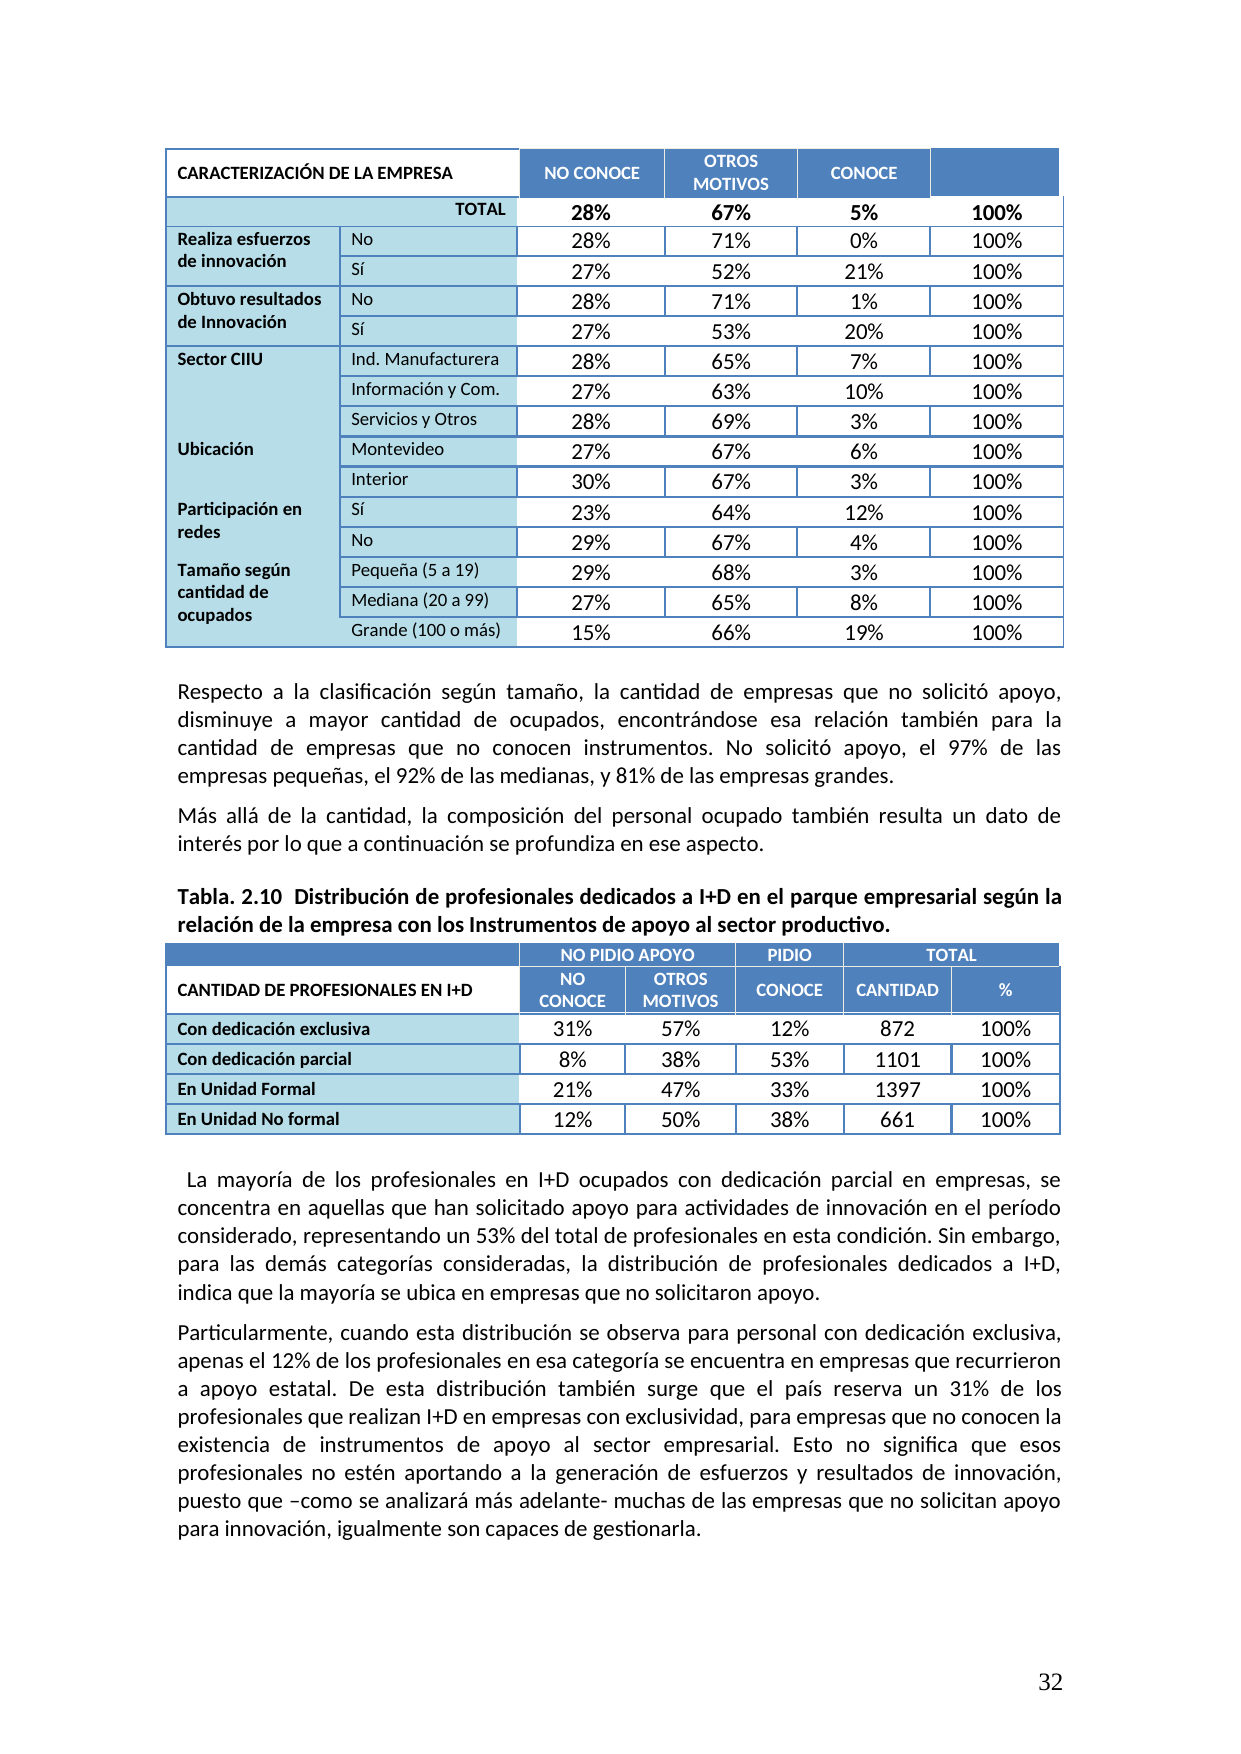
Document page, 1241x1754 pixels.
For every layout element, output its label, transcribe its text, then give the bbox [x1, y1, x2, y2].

table_cell OTROS MOTIVOS [665, 149, 797, 196]
table_cell 100% [931, 468, 1063, 496]
table_cell No [341, 528, 516, 556]
table_cell 100% [951, 1015, 1059, 1043]
text Más allá de la cantidad, la composición del personal ocupado también resulta un dato de interés por lo que a continuación se profundiza en ese aspecto. [177, 801, 1063, 857]
table_cell 5% [797, 198, 930, 226]
table_cell 100% [930, 558, 1063, 586]
table_cell 4% [798, 528, 929, 556]
table_cell Mediana (20 a 99) [341, 588, 516, 616]
table_cell 27% [517, 317, 664, 345]
table_cell 28% [518, 347, 664, 375]
table_cell 21% [520, 1075, 625, 1103]
table_cell 100% [930, 317, 1063, 345]
table_cell 12% [797, 498, 930, 526]
table_cell Ubicación [167, 435, 339, 496]
table_cell Tamaño según cantidad de ocupados [167, 556, 340, 646]
table_cell 65% [666, 588, 796, 616]
table_cell 100% [930, 498, 1063, 526]
table_cell 67% [665, 438, 797, 465]
text Tabla. 2.10 Distribución de profesionales dedicados a I+D en el parque empresarial según la relación de la empresa con los Instrumentos de apoyo al sector productivo. [177, 882, 1063, 938]
table_cell 15% [517, 618, 664, 646]
table_cell Grande (100 o más) [340, 618, 517, 646]
table_cell CANTIDAD [844, 967, 951, 1012]
table_cell 0% [798, 227, 929, 255]
table_header PIDIO [736, 943, 843, 966]
table_cell 68% [665, 558, 797, 586]
table_cell 38% [737, 1105, 843, 1133]
table_cell Realiza esfuerzos de innovación [167, 227, 339, 285]
table_cell 67% [666, 468, 796, 496]
table_cell 872 [844, 1015, 951, 1043]
table_cell 53% [737, 1045, 843, 1073]
table_cell En Unidad Formal [167, 1075, 519, 1103]
table_cell En Unidad No formal [167, 1105, 519, 1133]
table_cell 1% [798, 287, 929, 315]
text La mayoría de los profesionales en I+D ocupados con dedicación parcial en empresas, se concentra en aquellas que han solicitado apoyo para actividades de innovación en el período considerado, representando un 53% del total de profesionales en esta condición. Sin embargo, para las demás categorías consideradas, la distribución de profesionales dedicados a I+D, indica que la mayoría se ubica en empresas que no solicitaron apoyo. [177, 1166, 1063, 1306]
table_header TOTAL [931, 148, 1059, 196]
table_cell 10% [797, 377, 930, 405]
table_cell 1397 [844, 1075, 951, 1103]
text Respecto a la clasificación según tamaño, la cantidad de empresas que no solicitó apoyo, disminuye a mayor cantidad de ocupados, encontrándose esa relación también para la cantidad de empresas que no conocen instrumentos. No solicitó apoyo, el 97% de las empresas pequeñas, el 92% de las medianas, y 81% de las empresas grandes. [177, 677, 1063, 789]
table_cell Servicios y Otros [341, 407, 516, 435]
table_cell TOTAL [167, 198, 517, 226]
table_cell 8% [798, 588, 929, 616]
table_cell 100% [953, 1105, 1059, 1133]
table_cell No [341, 287, 516, 315]
table_cell CONOCE [736, 967, 843, 1012]
table_cell Sí [341, 498, 517, 526]
table_cell 57% [625, 1015, 736, 1043]
table_cell 71% [666, 287, 796, 315]
table_cell 27% [517, 438, 664, 465]
table_cell 100% [931, 287, 1063, 315]
table_cell Obtuvo resultados de Innovación [167, 287, 339, 345]
table_cell No [341, 227, 516, 255]
table_cell CONOCE [798, 149, 930, 196]
table_cell 28% [517, 198, 664, 226]
table_header NO PIDIO APOYO [520, 943, 735, 966]
table_cell Con dedicación parcial [167, 1045, 519, 1073]
table_cell NO CONOCE [520, 967, 625, 1012]
table_cell 8% [521, 1045, 624, 1073]
table_cell Montevideo [341, 438, 517, 465]
table_cell 100% [931, 407, 1063, 435]
table_cell 100% [930, 257, 1063, 285]
table_cell 63% [665, 377, 797, 405]
table_cell 47% [625, 1075, 736, 1103]
table_cell 27% [518, 588, 664, 616]
table_cell Sector CIIU [167, 347, 339, 435]
table_cell % [952, 967, 1059, 1012]
table_cell 12% [736, 1015, 843, 1043]
table_cell 31% [520, 1015, 625, 1043]
table_cell 67% [666, 528, 796, 556]
table_cell 38% [626, 1045, 735, 1073]
table_cell 100% [931, 227, 1063, 255]
table_cell 1101 [845, 1045, 950, 1073]
table_cell 100% [930, 618, 1063, 646]
table_cell 30% [518, 468, 664, 496]
table_cell 52% [665, 257, 797, 285]
table_cell 100% [953, 1045, 1059, 1073]
table_cell 100% [931, 528, 1063, 556]
table_cell 53% [665, 317, 797, 345]
table_cell 661 [845, 1105, 950, 1133]
table_cell 69% [666, 407, 796, 435]
table_header [167, 943, 519, 966]
table_cell 3% [798, 468, 929, 496]
table_cell 100% [930, 377, 1063, 405]
table_cell Con dedicación exclusiva [167, 1015, 519, 1043]
table_cell CANTIDAD DE PROFESIONALES EN I+D [167, 966, 519, 1012]
table_cell CARACTERIZACIÓN DE LA EMPRESA [167, 150, 519, 196]
table_cell 3% [797, 558, 930, 586]
table_cell NO CONOCE [520, 149, 664, 196]
table_cell 19% [797, 618, 930, 646]
table_cell OTROS MOTIVOS [626, 967, 735, 1012]
table_cell 29% [517, 558, 664, 586]
table_cell Participación en redes [167, 496, 339, 556]
table_cell Interior [341, 468, 516, 496]
table_cell 100% [931, 347, 1063, 375]
table_cell Sí [341, 317, 517, 345]
table_cell 33% [736, 1075, 843, 1103]
table_cell 64% [665, 498, 797, 526]
table_cell 100% [951, 1075, 1059, 1103]
table_cell 71% [666, 227, 796, 255]
table_cell 6% [797, 438, 930, 465]
table_cell 50% [626, 1105, 735, 1133]
table_cell 66% [665, 618, 797, 646]
table_cell 20% [797, 317, 930, 345]
table_cell 28% [518, 227, 664, 255]
table_cell 100% [930, 438, 1063, 465]
table_cell 7% [798, 347, 929, 375]
table_cell 67% [665, 198, 797, 226]
table_cell 27% [517, 257, 664, 285]
table_cell 29% [518, 528, 664, 556]
table_cell Sí [341, 257, 517, 285]
table_cell 28% [518, 287, 664, 315]
table_cell 12% [521, 1105, 624, 1133]
table_cell 28% [518, 407, 664, 435]
table_cell Información y Com. [341, 377, 517, 405]
table_cell 3% [798, 407, 929, 435]
table_cell 100% [931, 588, 1063, 616]
table_cell 23% [517, 498, 664, 526]
table_cell 21% [797, 257, 930, 285]
table_cell Pequeña (5 a 19) [341, 558, 517, 586]
table_cell 27% [517, 377, 664, 405]
table_header TOTAL [844, 943, 1059, 966]
table_cell 65% [666, 347, 796, 375]
table_cell 100% [930, 196, 1063, 226]
table_cell Ind. Manufacturera [341, 347, 516, 375]
text Particularmente, cuando esta distribución se observa para personal con dedicación exclusiva, apenas el 12% de los profesionales en esa categoría se encuentra en empresas que recurrieron a apoyo estatal. De esta distribución también surge que el país reserva un 31% de los profesionales que realizan I+D en empresas con exclusividad, para empresas que no conocen la existencia de instrumentos de apoyo al sector empresarial. Esto no significa que esos profesionales no estén aportando a la generación de esfuerzos y resultados de innovación, puesto que –como se analizará más adelante- muchas de las empresas que no solicitan apoyo para innovación, igualmente son capaces de gestionarla. [177, 1318, 1063, 1542]
